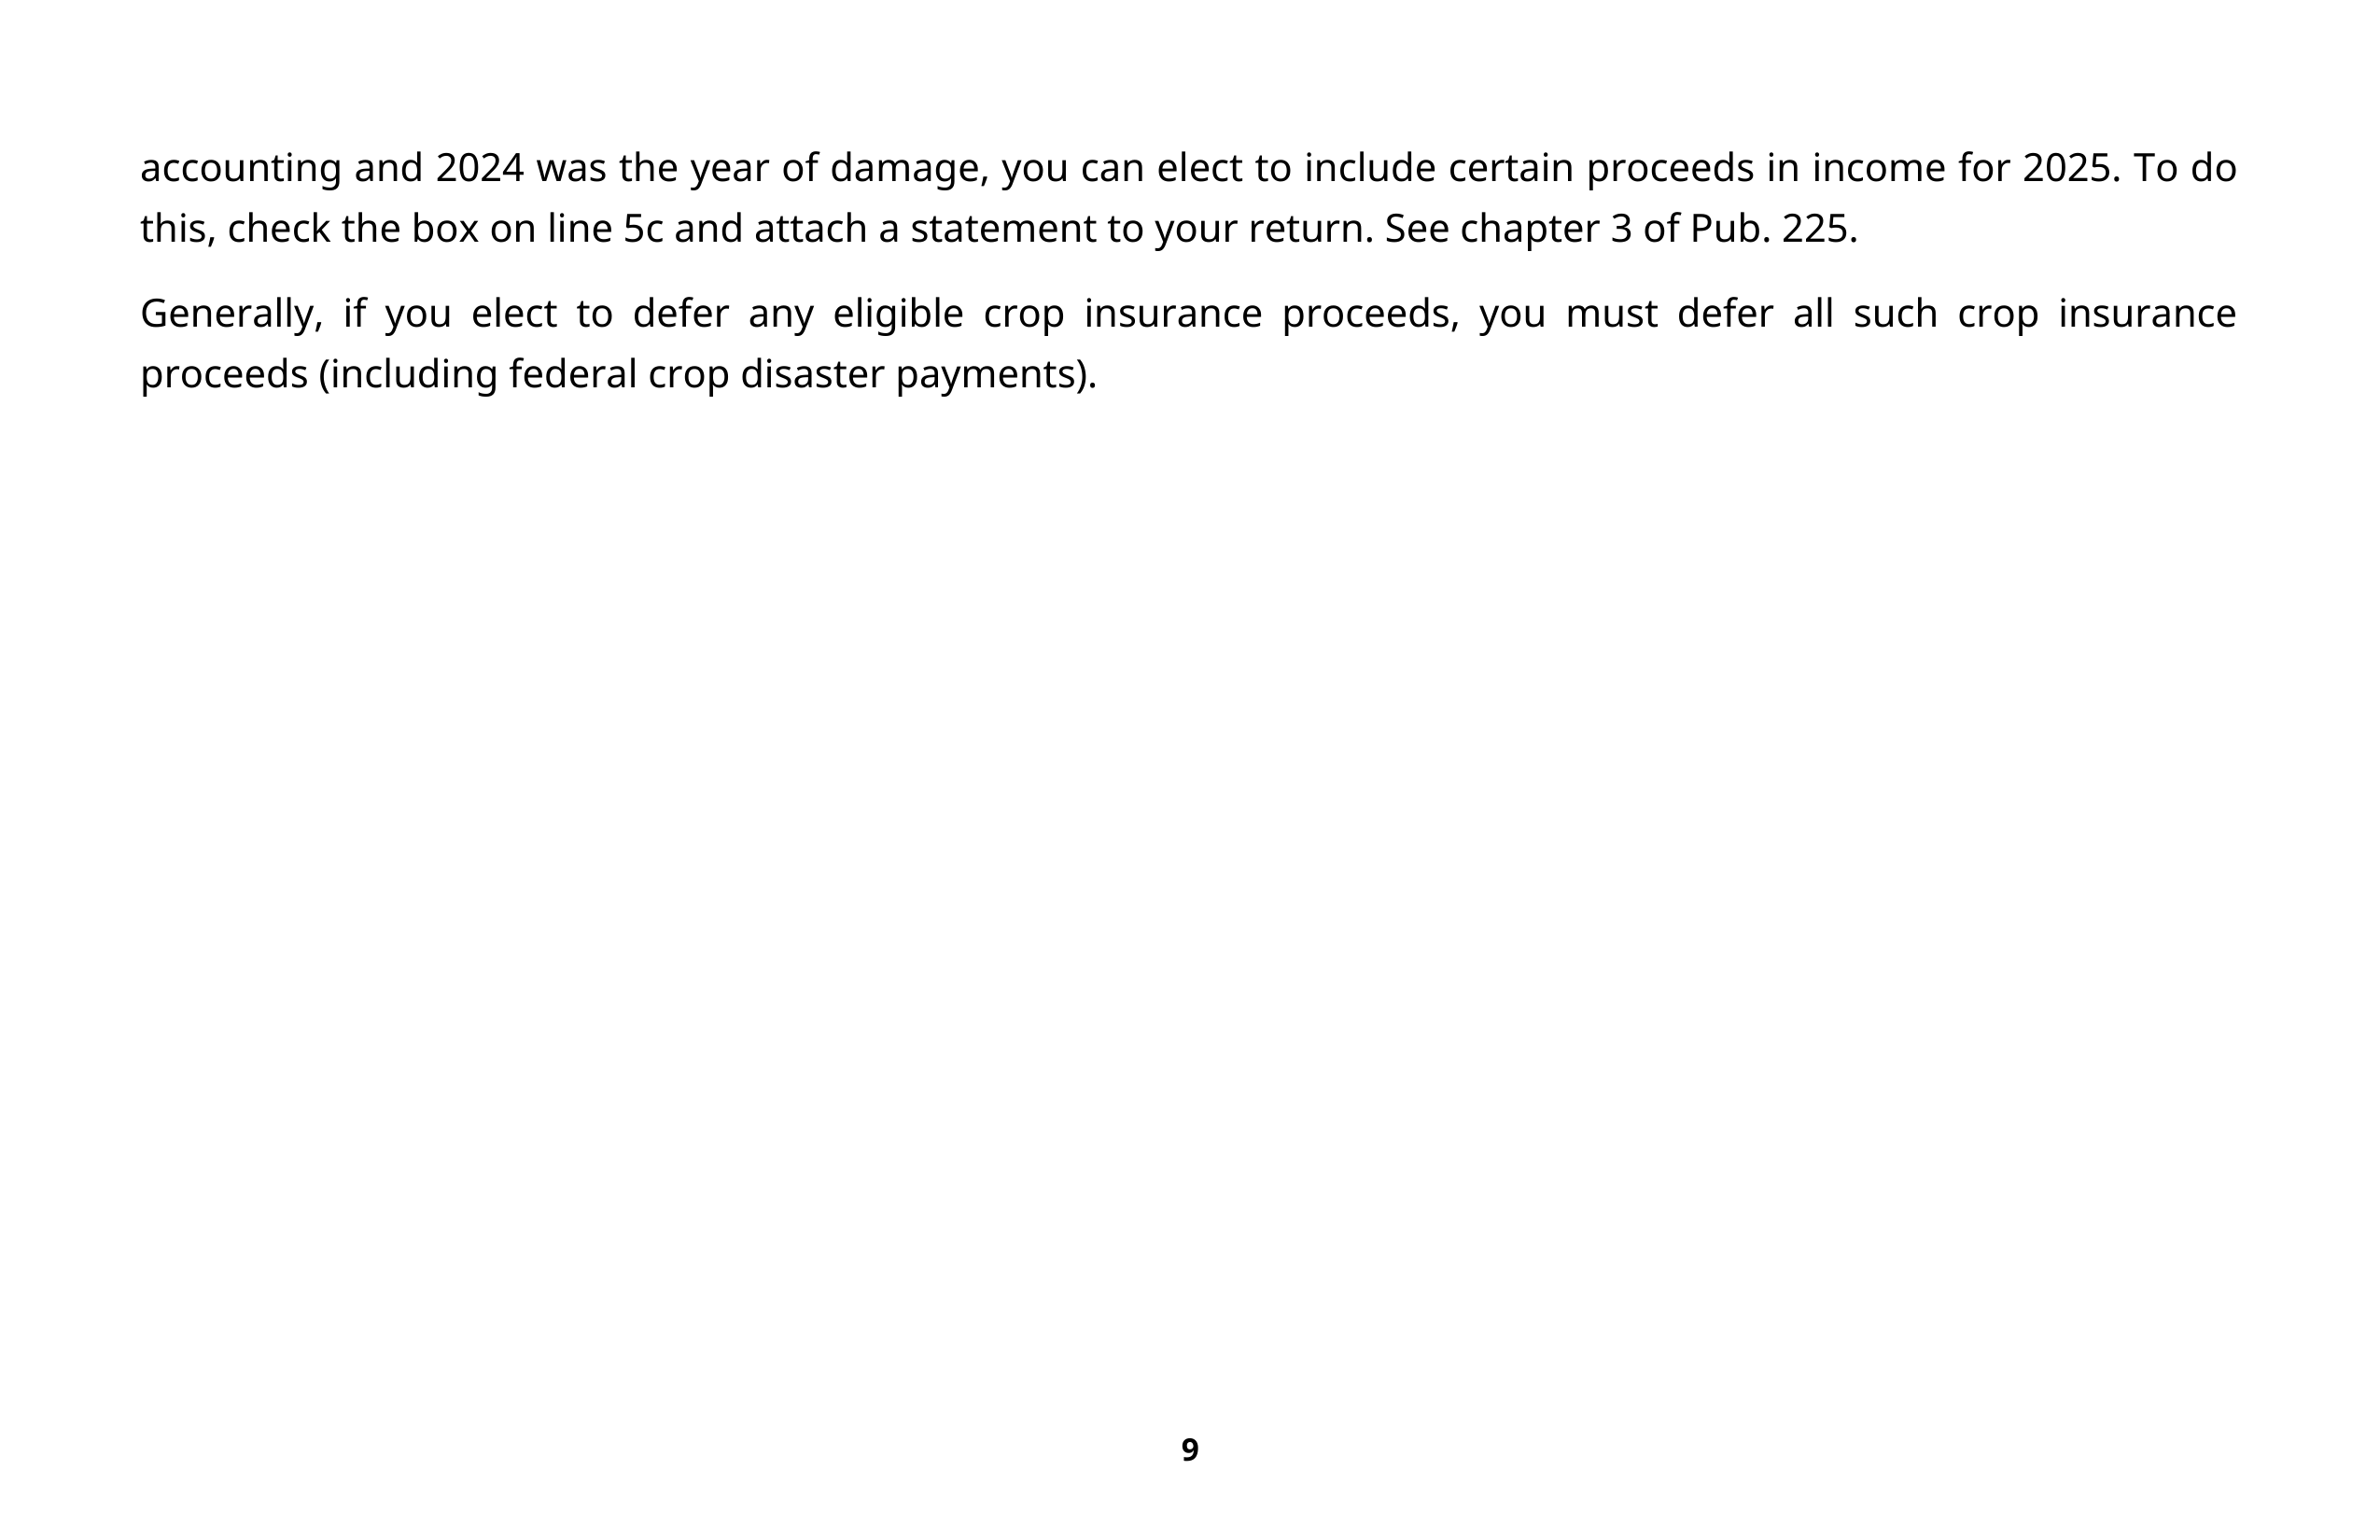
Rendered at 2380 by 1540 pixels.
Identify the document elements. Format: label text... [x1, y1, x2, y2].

text Generally, if you elect to defer any eligible crop insurance proceeds, you must defer all such crop insurance proceeds (including federal crop disaster payments). [140, 285, 2240, 399]
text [140, 140, 2240, 254]
